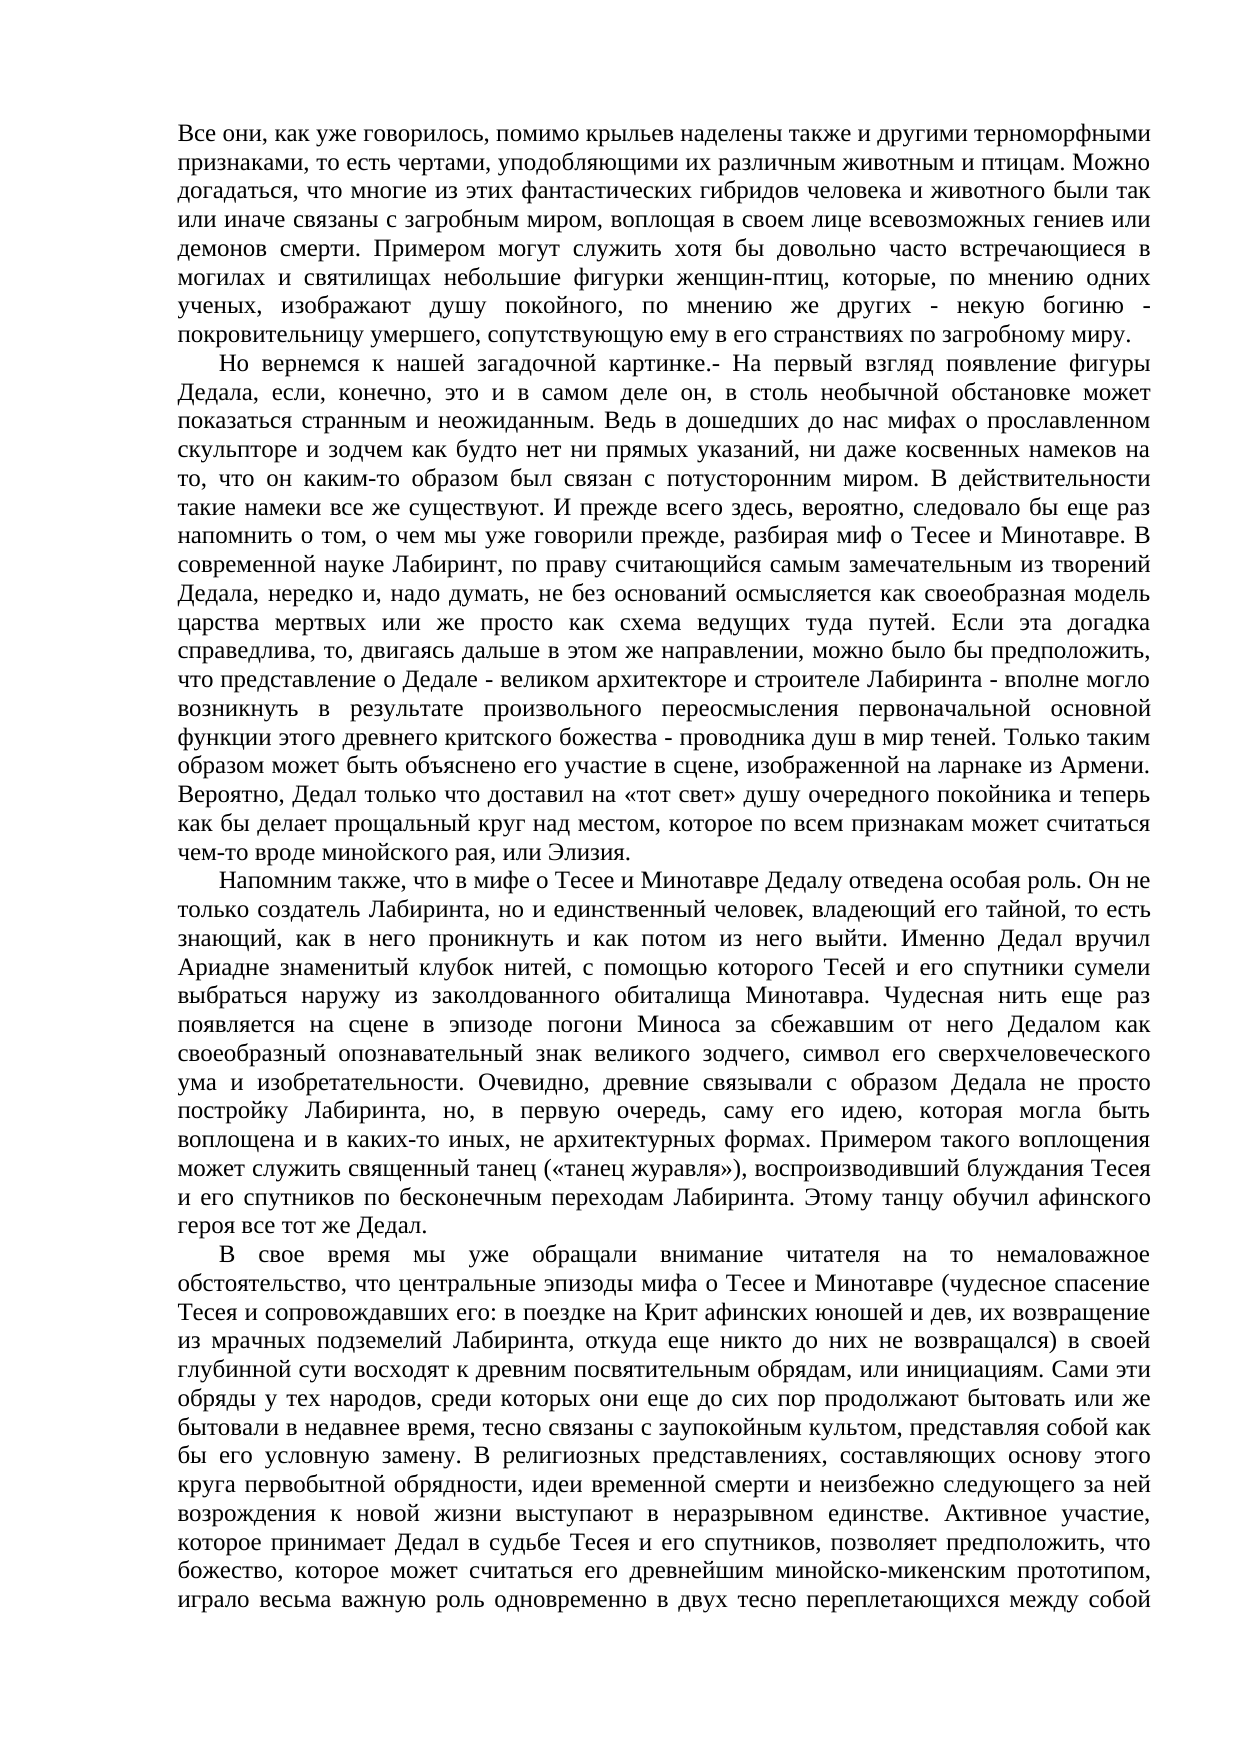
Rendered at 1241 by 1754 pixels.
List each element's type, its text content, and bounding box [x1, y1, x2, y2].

text Напомним также, что в мифе о Тесее и Минотавре Дедалу отведена особая роль. Он не только создатель Лабиринта, но и единственный человек, владеющий его тайной, то есть знающий, как в него проникнуть и как потом из него выйти. Именно Дедал вручил Ариадне знаменитый клубок нитей, с помощью которого Тесей и его спутники сумели выбраться наружу из заколдованного обиталища Минотавра. Чудесная нить еще раз появляется на сцене в эпизоде погони Миноса за сбежавшим от него Дедалом как своеобразный опознавательный знак великого зодчего, символ его сверхчеловеческого ума и изобретательности. Очевидно, древние связывали с образом Дедала не просто постройку Лабиринта, но, в первую очередь, саму его идею, которая могла быть воплощена и в каких-то иных, не архитектурных формах. Примером такого воплощения может служить священный танец («танец журавля»), воспроизводивший блуждания Тесея и его спутников по бесконечным переходам Лабиринта. Этому танцу обучил афинского героя все тот же Дедал. [177, 866, 1152, 1239]
text Но вернемся к нашей загадочной картинке.- На первый взгляд появление фигуры Дедала, если, конечно, это и в самом деле он, в столь необычной обстановке может показаться странным и неожиданным. Ведь в дошедших до нас мифах о прославленном скульпторе и зодчем как будто нет ни прямых указаний, ни даже косвенных намеков на то, что он каким-то образом был связан с потусторонним миром. В действительности такие намеки все же существуют. И прежде всего здесь, вероятно, следовало бы еще раз напомнить о том, о чем мы уже говорили прежде, разбирая миф о Тесее и Минотавре. В современной науке Лабиринт, по праву считающийся самым замечательным из творений Дедала, нередко и, надо думать, не без оснований осмысляется как своеобразная модель царства мертвых или же просто как схема ведущих туда путей. Если эта догадка справедлива, то, двигаясь дальше в этом же направлении, можно было бы предположить, что представление о Дедале - великом архитекторе и строителе Лабиринта - вполне могло возникнуть в результате произвольного переосмысления первоначальной основной функции этого древнего критского божества - проводника душ в мир теней. Только таким образом может быть объяснено его участие в сцене, изображенной на ларнаке из Армени. Вероятно, Дедал только что доставил на «тот свет» душу очередного покойника и теперь как бы делает прощальный круг над местом, которое по всем признакам может считаться чем-то вроде минойского рая, или Элизия. [177, 348, 1152, 866]
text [177, 1239, 1152, 1613]
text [177, 118, 1152, 348]
